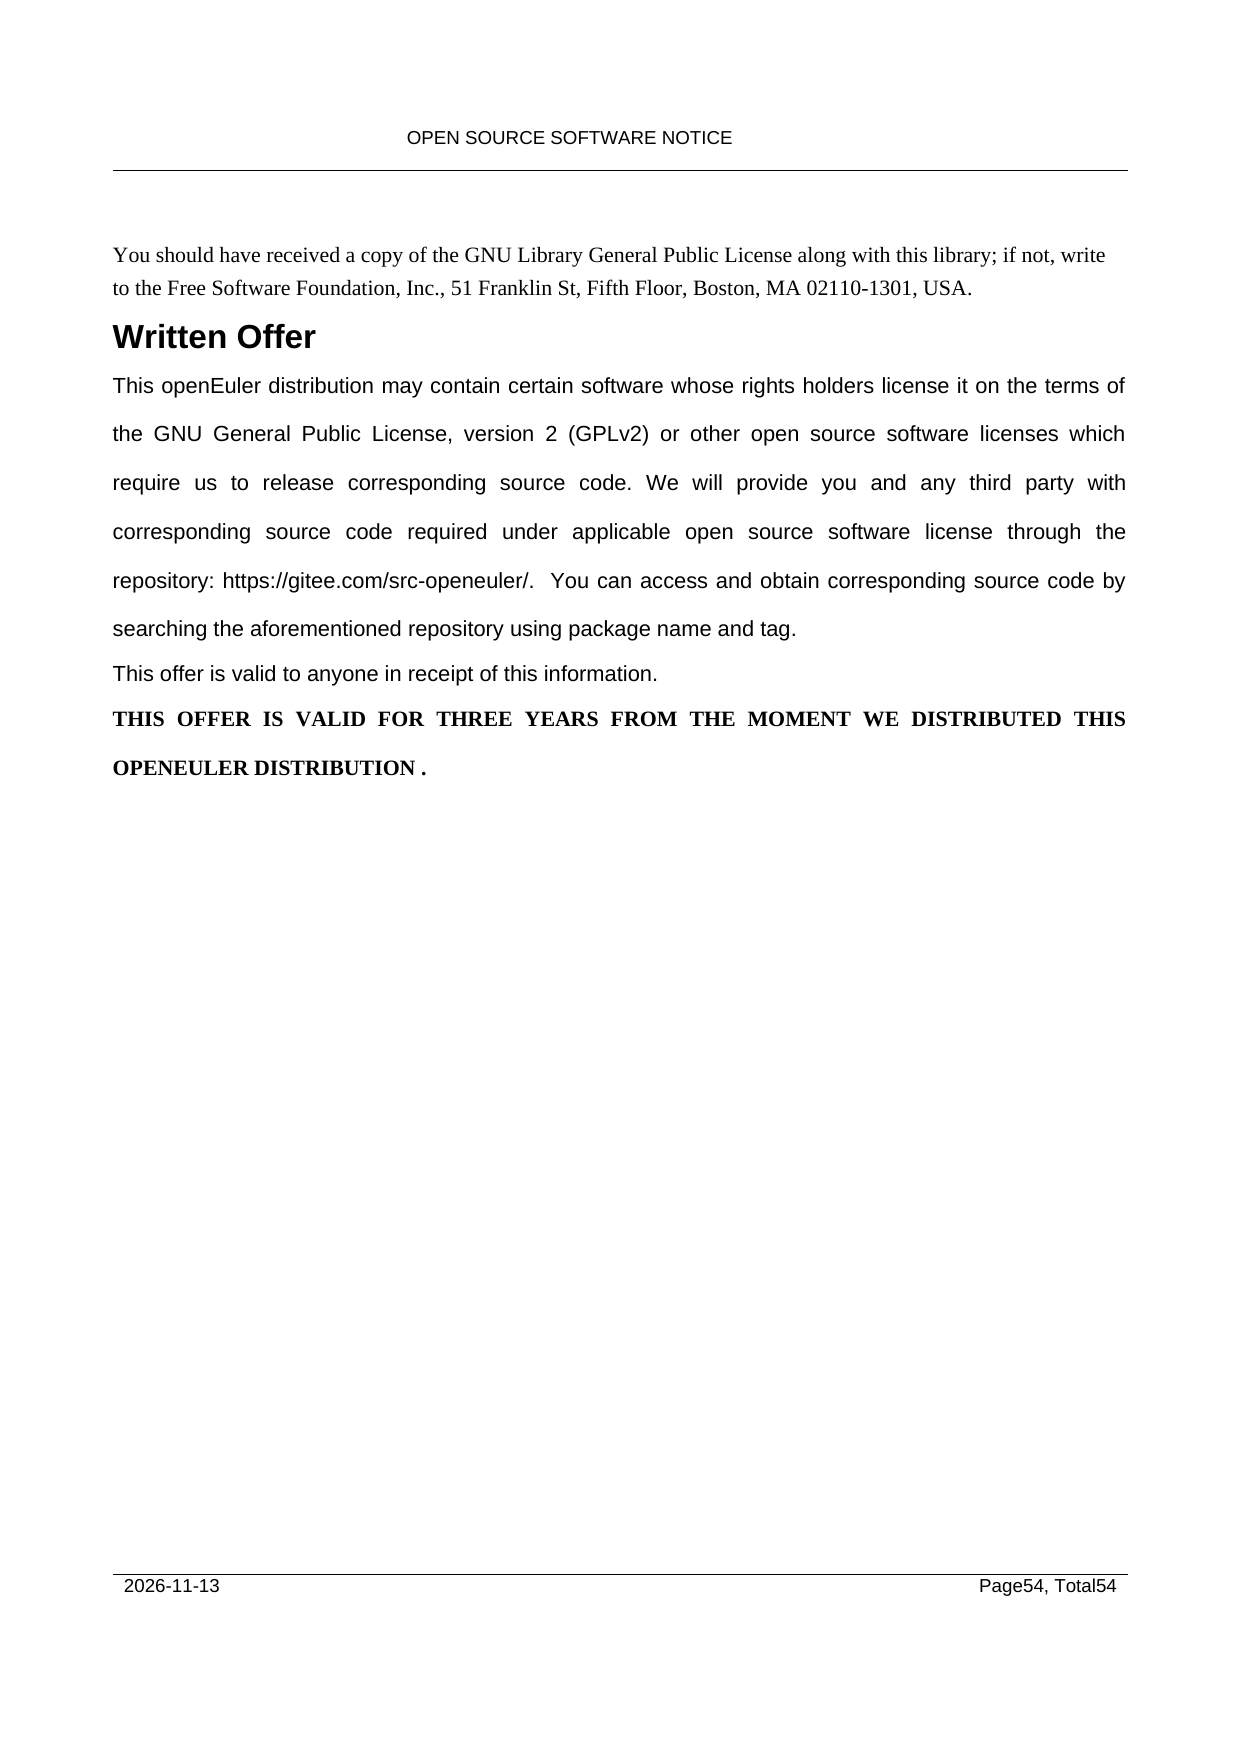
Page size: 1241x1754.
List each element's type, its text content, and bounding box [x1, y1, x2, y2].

text This offer is valid to anyone in receipt of this information. [112, 658, 1128, 690]
text THIS OFFER IS VALID FOR THREE YEARS FROM THE MOMENT WE DISTRIBUTED THIS OPENEULER DISTRIBUTION . [112, 703, 1128, 784]
text Written Offer [112, 304, 1128, 369]
text This openEuler distribution may contain certain software whose rights holders license it on the terms of the GNU General Public License, version 2 (GPLv2) or other open source software licenses which require us to release corresponding source code. We will provide you and any third party with corresponding source code required under applicable open source software license through the repository: https://gitee.com/src-openeuler/. You can access and obtain corresponding source code by searching the aforementioned repository using package name and tag. [112, 369, 1128, 645]
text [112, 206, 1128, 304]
